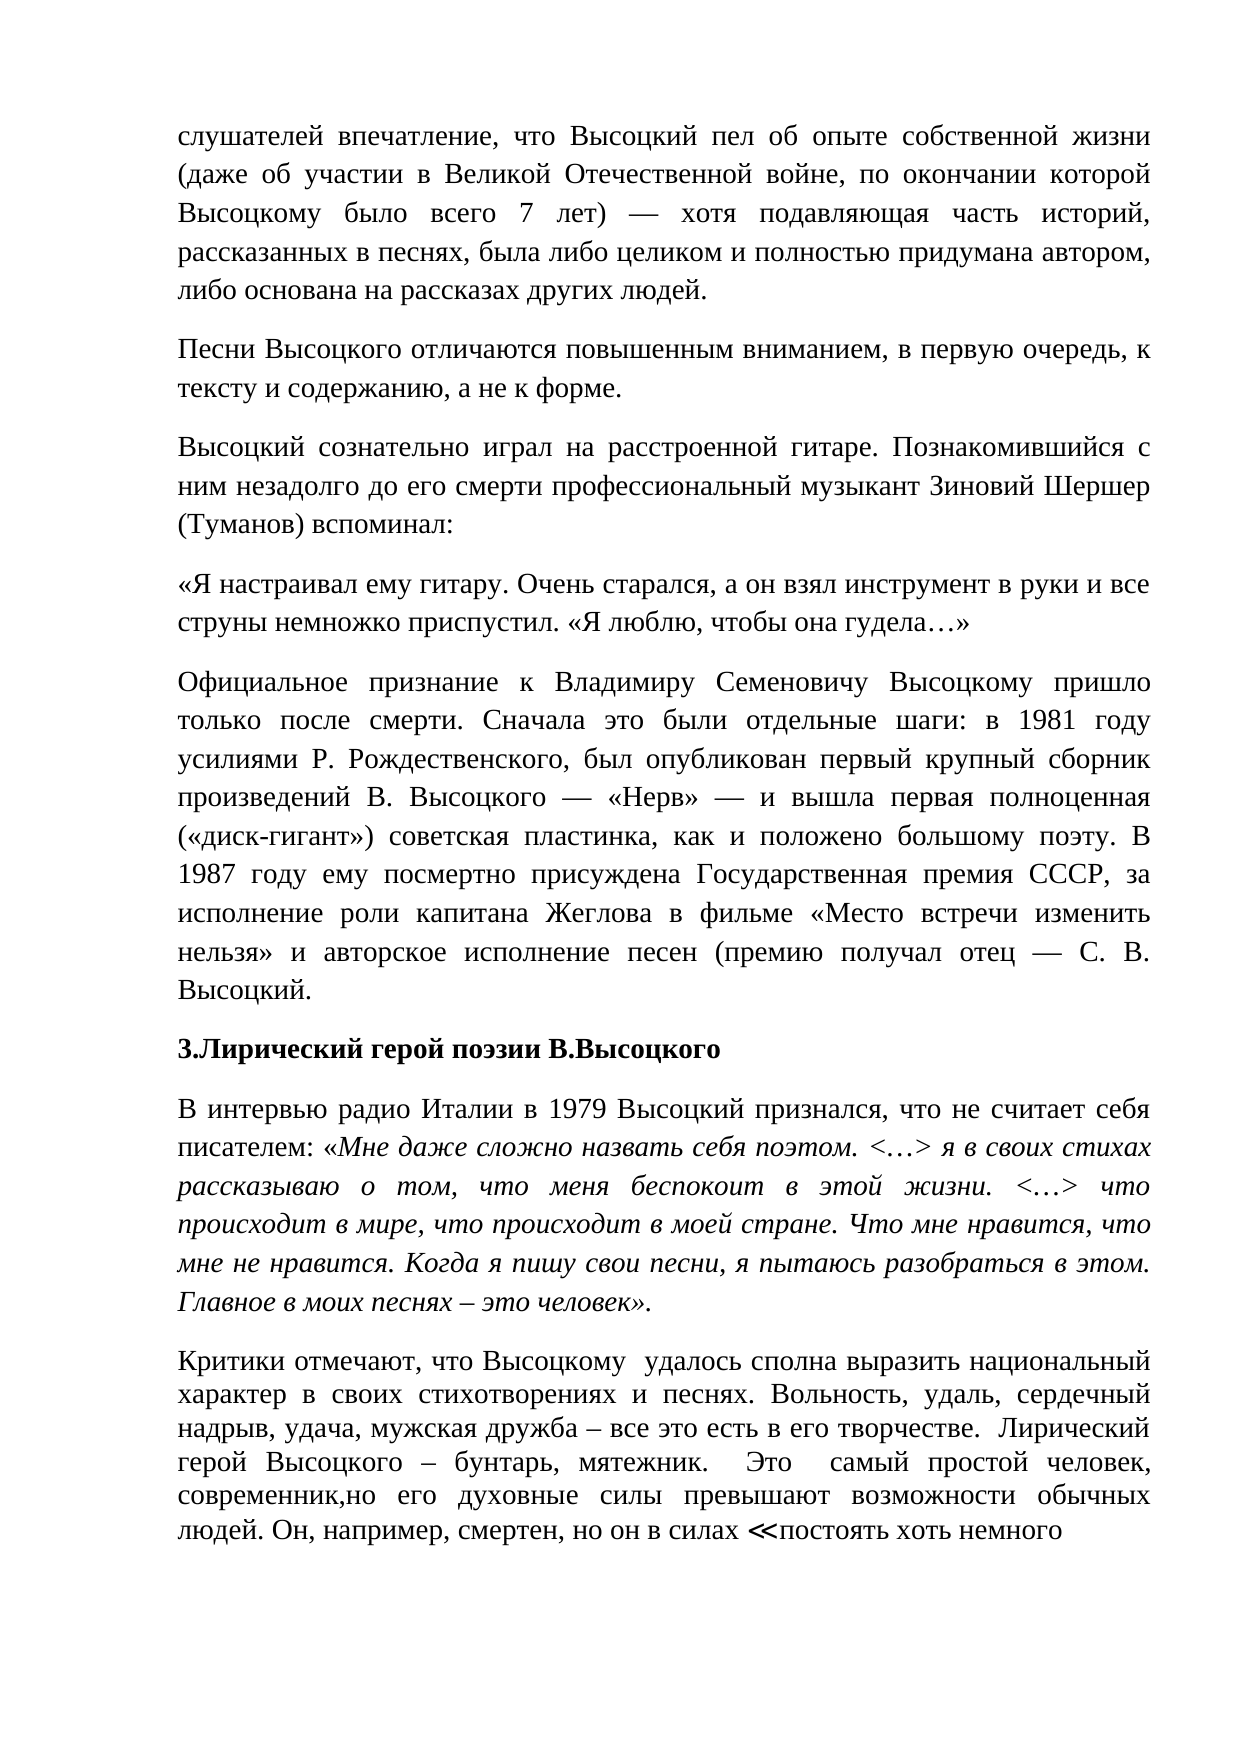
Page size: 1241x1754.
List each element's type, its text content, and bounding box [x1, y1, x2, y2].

text Высоцкий сознательно играл на расстроенной гитаре. Познакомившийся с ним незадолго до его смерти профессиональный музыкант Зиновий Шершер (Туманов) вспоминал: [177, 429, 1152, 540]
text «Я настраивал ему гитару. Очень старался, а он взял инструмент в руки и все струны немножко приспустил. «Я люблю, чтобы она гудела…» [177, 566, 1152, 638]
text Критики отмечают, что Высоцкому удалось сполна выразить национальный характер в своих стихотворениях и песнях. Вольность, удаль, сердечный надрыв, удача, мужская дружба – все это есть в его творчестве. Лирический герой Высоцкого – бунтарь, мятежник. Это самый простой человек, современник,но его духовные силы превышают возможности обычных людей. Он, например, смертен, но он в силах ≪постоять хоть немного [177, 1343, 1152, 1546]
text Официальное признание к Владимиру Семеновичу Высоцкому пришло только после смерти. Сначала это были отдельные шаги: в 1981 году усилиями Р. Рождественского, был опубликован первый крупный сборник произведений В. Высоцкого — «Нерв» — и вышла первая полноценная («диск-гигант») советская пластинка, как и положено большому поэту. В 1987 году ему посмертно присуждена Государственная премия СССР, за исполнение роли капитана Жеглова в фильме «Место встречи изменить нельзя» и авторское исполнение песен (премию получал отец — С. В. Высоцкий. [177, 664, 1152, 1006]
text 3.Лирический герой поэзии В.Высоцкого [177, 1032, 1152, 1065]
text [177, 118, 1152, 306]
text Песни Высоцкого отличаются повышенным вниманием, в первую очередь, к тексту и содержанию, а не к форме. [177, 332, 1152, 404]
text В интервью радио Италии в 1979 Высоцкий признался, что не считает себя писателем: «Мне даже сложно назвать себя поэтом. <…> я в своих стихах рассказываю о том, что меня беспокоит в этой жизни. <…> что происходит в мире, что происходит в моей стране. Что мне нравится, что мне не нравится. Когда я пишу свои песни, я пытаюсь разобраться в этом. Главное в моих песнях – это человек». [177, 1091, 1152, 1317]
